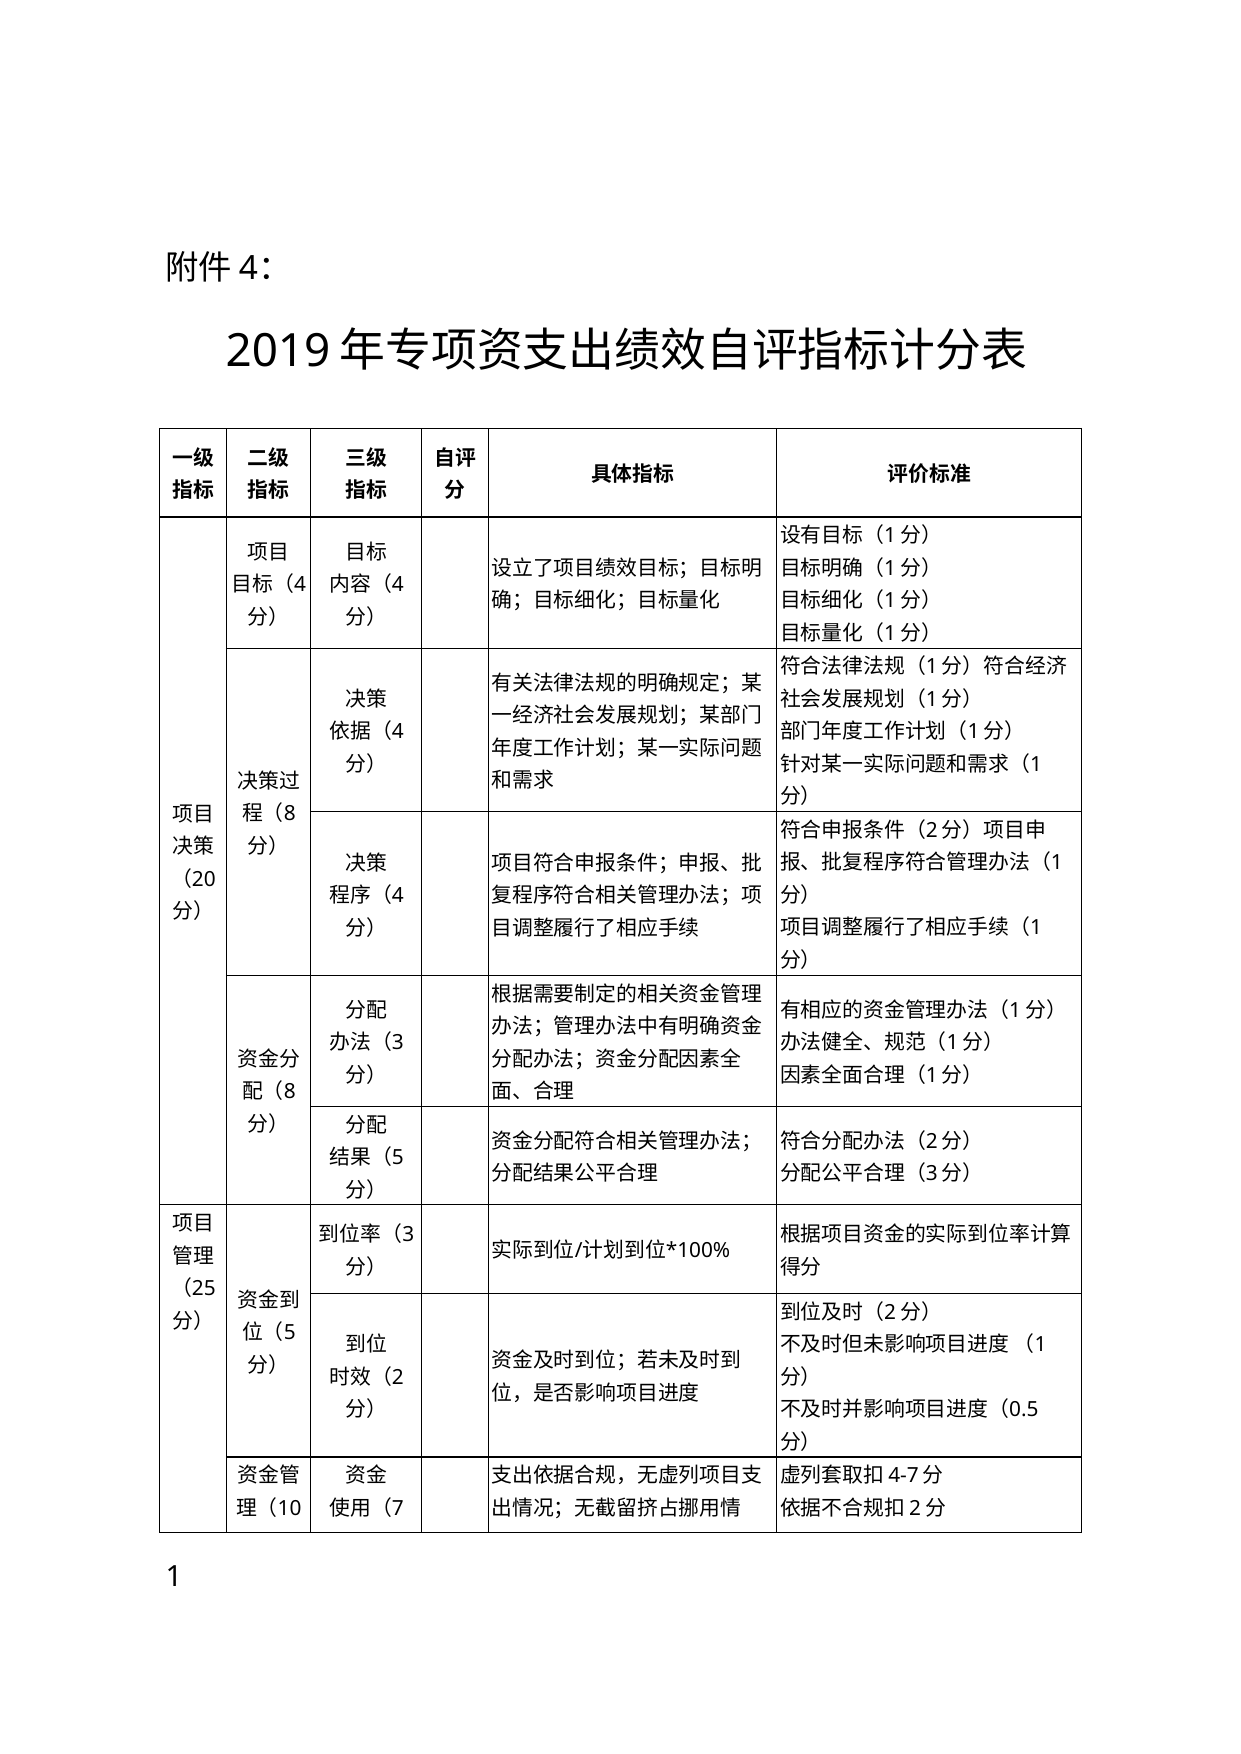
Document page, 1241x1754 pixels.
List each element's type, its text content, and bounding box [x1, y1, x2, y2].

table_cell [422, 812, 488, 974]
table_header 自评分 [422, 429, 488, 516]
table_cell 分配 办法（3分） [311, 976, 421, 1106]
text 2019年专项资支出绩效自评指标计分表 [165, 298, 1087, 395]
table_cell [422, 518, 488, 647]
table_cell 根据需要制定的相关资金管理办法；管理办法中有明确资金分配办法；资金分配因素全面、合理 [489, 976, 776, 1106]
table_cell 决策 程序（4分） [311, 812, 421, 974]
table_cell 到位 时效（2分） [311, 1294, 421, 1456]
table_header 评价标准 [777, 429, 1081, 516]
table_cell 项目 决策（20分） [160, 518, 226, 1204]
table_cell 项目符合申报条件；申报、批复程序符合相关管理办法；项目调整履行了相应手续 [489, 812, 776, 974]
table_header 三级 指标 [311, 429, 421, 516]
table_cell [422, 649, 488, 811]
table_cell 符合分配办法（2分） 分配公平合理（3分） [777, 1107, 1081, 1204]
table_cell [422, 1294, 488, 1456]
table_cell 资金到位（5分） [227, 1205, 310, 1456]
table_cell 资金及时到位；若未及时到位，是否影响项目进度 [489, 1294, 776, 1456]
table_cell 符合申报条件（2分）项目申报、批复程序符合管理办法（1分） 项目调整履行了相应手续（1分） [777, 812, 1081, 974]
table_cell 资金管理（10分） [227, 1458, 310, 1532]
text 附件4： [165, 233, 1087, 298]
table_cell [777, 1458, 1081, 1532]
table_cell 有关法律法规的明确规定；某一经济社会发展规划；某部门年度工作计划；某一实际问题和需求 [489, 649, 776, 811]
table_cell 资金分配（8分） [227, 976, 310, 1204]
table_cell 目标 内容（4分） [311, 518, 421, 647]
table_cell 资金分配符合相关管理办法；分配结果公平合理 [489, 1107, 776, 1204]
table_cell 到位率（3分） [311, 1205, 421, 1293]
table_cell 项目 目标（4分） [227, 518, 310, 647]
table_cell [422, 1107, 488, 1204]
table_cell [422, 1458, 488, 1532]
table_cell 到位及时（2分） 不及时但未影响项目进度 （1分） 不及时并影响项目进度（0.5分） [777, 1294, 1081, 1456]
table_cell 项目 管理 （25分） [160, 1205, 226, 1532]
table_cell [489, 1458, 776, 1532]
table_header 一级指标 [160, 429, 226, 516]
table_cell [422, 976, 488, 1106]
table_cell 资金 使用（7分） [311, 1458, 421, 1532]
table_cell 设有目标（1分） 目标明确（1分） 目标细化（1分） 目标量化（1分） [777, 518, 1081, 647]
table_cell 设立了项目绩效目标；目标明确；目标细化；目标量化 [489, 518, 776, 647]
table_cell 根据项目资金的实际到位率计算得分 [777, 1205, 1081, 1293]
table_header 二级 指标 [227, 429, 310, 516]
table_cell 实际到位/计划到位*100% [489, 1205, 776, 1293]
table_cell 决策过程（8分） [227, 649, 310, 974]
table_cell 分配 结果（5分） [311, 1107, 421, 1204]
table_cell [422, 1205, 488, 1293]
table_cell 有相应的资金管理办法（1分） 办法健全、规范（1分） 因素全面合理（1分） [777, 976, 1081, 1106]
table_header 具体指标 [489, 429, 776, 516]
table_cell 符合法律法规（1分）符合经济社会发展规划（1分） 部门年度工作计划（1分） 针对某一实际问题和需求（1分） [777, 649, 1081, 811]
table_cell 决策 依据（4分） [311, 649, 421, 811]
